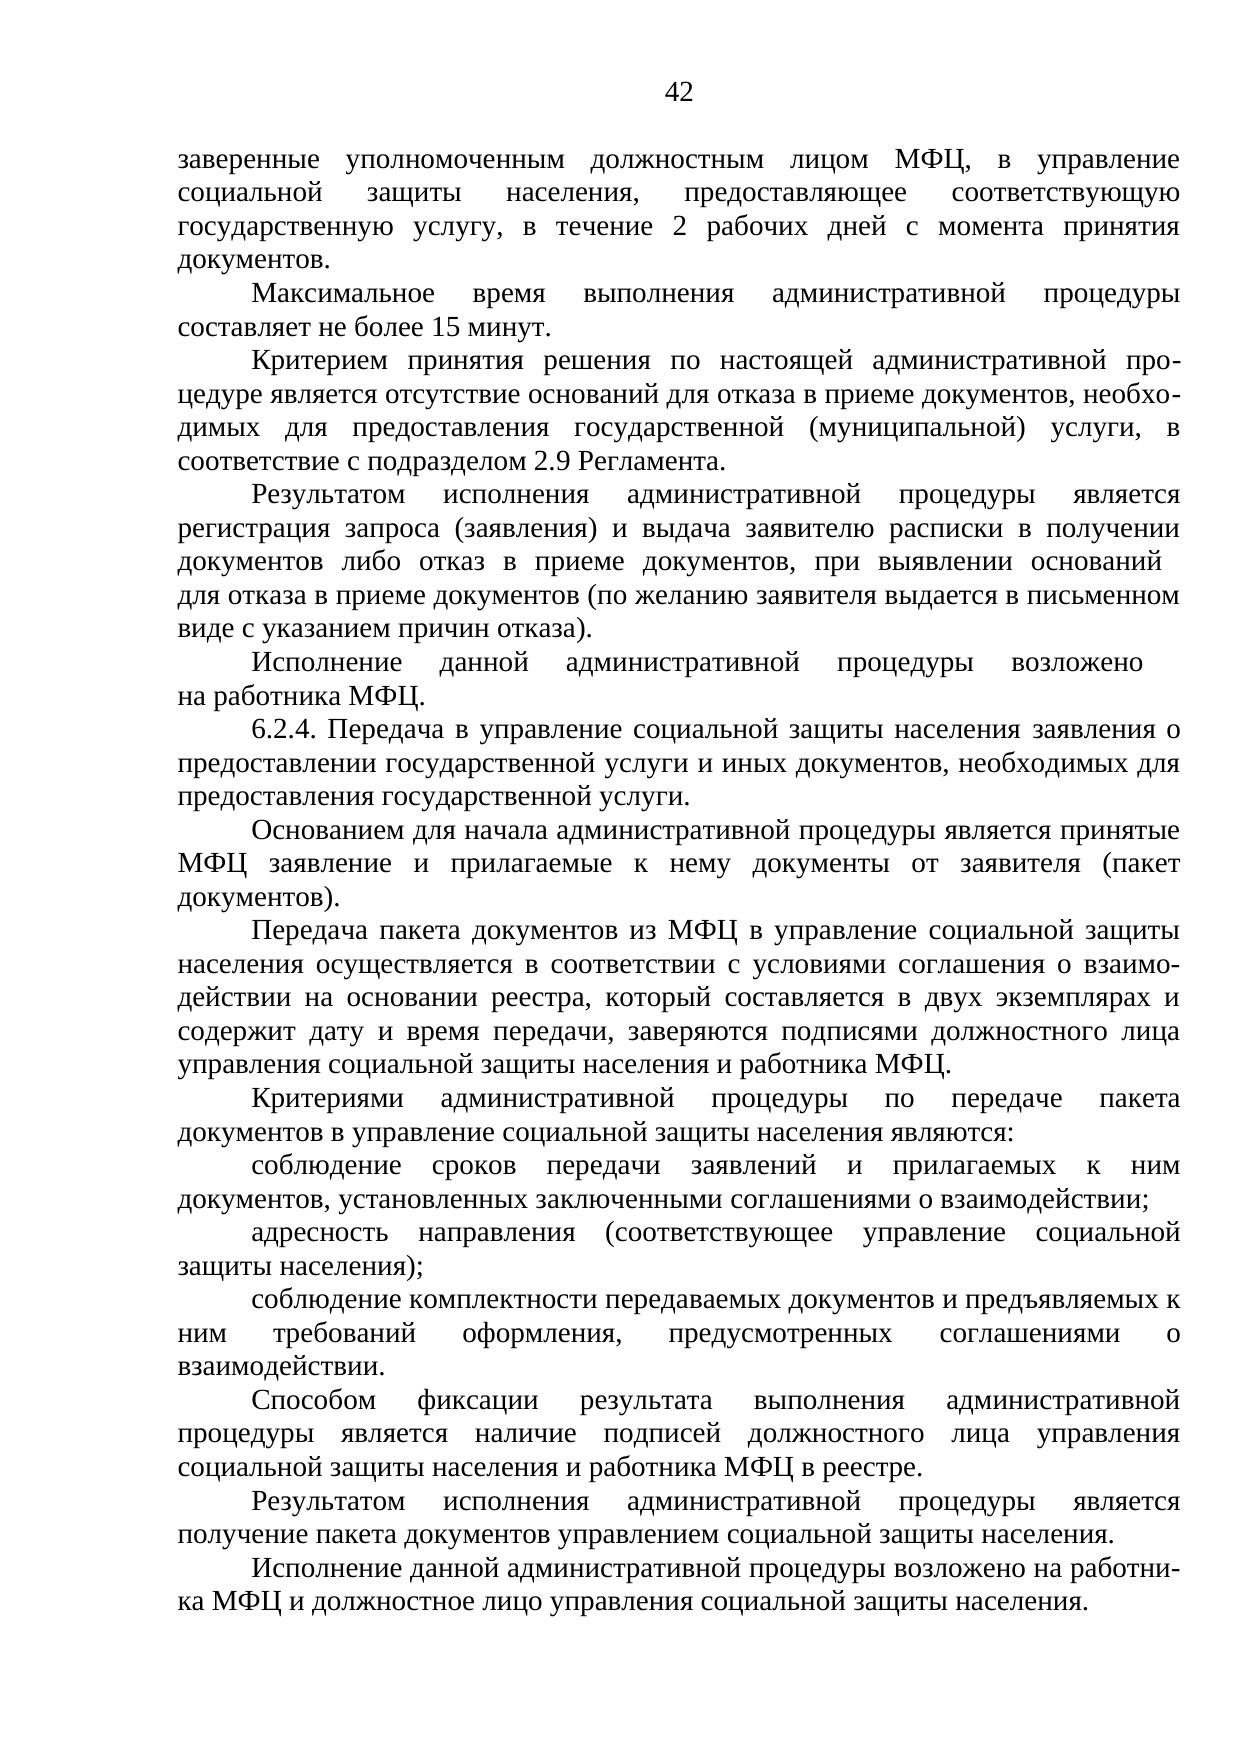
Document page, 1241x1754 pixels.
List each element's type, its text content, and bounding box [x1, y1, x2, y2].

text адресность направления (соответствующее управление социальной защиты населения); [177, 1214, 1181, 1281]
text соблюдение сроков передачи заявлений и прилагаемых к ним документов, установленных заключенными соглашениями о взаимодействии; [177, 1147, 1181, 1214]
text Максимальное время выполнения административной процедуры составляет не более 15 минут. [177, 275, 1181, 342]
text 6.2.4. Передача в управление социальной защиты населения заявления о предоставлении государственной услуги и иных документов, необходимых для предоставления государственной услуги. [177, 711, 1181, 812]
text Передача пакета документов из МФЦ в управление социальной защиты населения осуществляется в соответствии с условиями соглашения о взаимо-действии на основании реестра, который составляется в двух экземплярах и содержит дату и время передачи, заверяются подписями должностного лица управления социальной защиты населения и работника МФЦ. [177, 912, 1181, 1080]
text Критериями административной процедуры по передаче пакета документов в управление социальной защиты населения являются: [177, 1080, 1181, 1147]
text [177, 141, 1181, 275]
text Способом фиксации результата выполнения административной процедуры является наличие подписей должностного лица управления социальной защиты населения и работника МФЦ в реестре. [177, 1382, 1181, 1483]
text Исполнение данной административной процедуры возложено на работни-ка МФЦ и должностное лицо управления социальной защиты населения. [177, 1550, 1181, 1617]
text Результатом исполнения административной процедуры является получение пакета документов управлением социальной защиты населения. [177, 1483, 1181, 1550]
text Основанием для начала административной процедуры является принятые МФЦ заявление и прилагаемые к нему документы от заявителя (пакет документов). [177, 812, 1181, 912]
text Критерием принятия решения по настоящей административной процедуре является отсутствие оснований для отказа в приеме документов, необходимых для предоставления государственной (муниципальной) услуги, в соответствие c подразделом 2.9 Регламента. [177, 342, 1181, 476]
text Результатом исполнения административной процедуры является регистрация запроса (заявления) и выдача заявителю расписки в получении документов либо отказ в приеме документов, при выявлении оснований для отказа в приеме документов (по желанию заявителя выдается в письменном виде с указанием причин отказа). [177, 476, 1181, 644]
text соблюдение комплектности передаваемых документов и предъявляемых к ним требований оформления, предусмотренных соглашениями о взаимодействии. [177, 1281, 1181, 1382]
text Исполнение данной административной процедуры возложено на работника МФЦ. [177, 644, 1181, 711]
